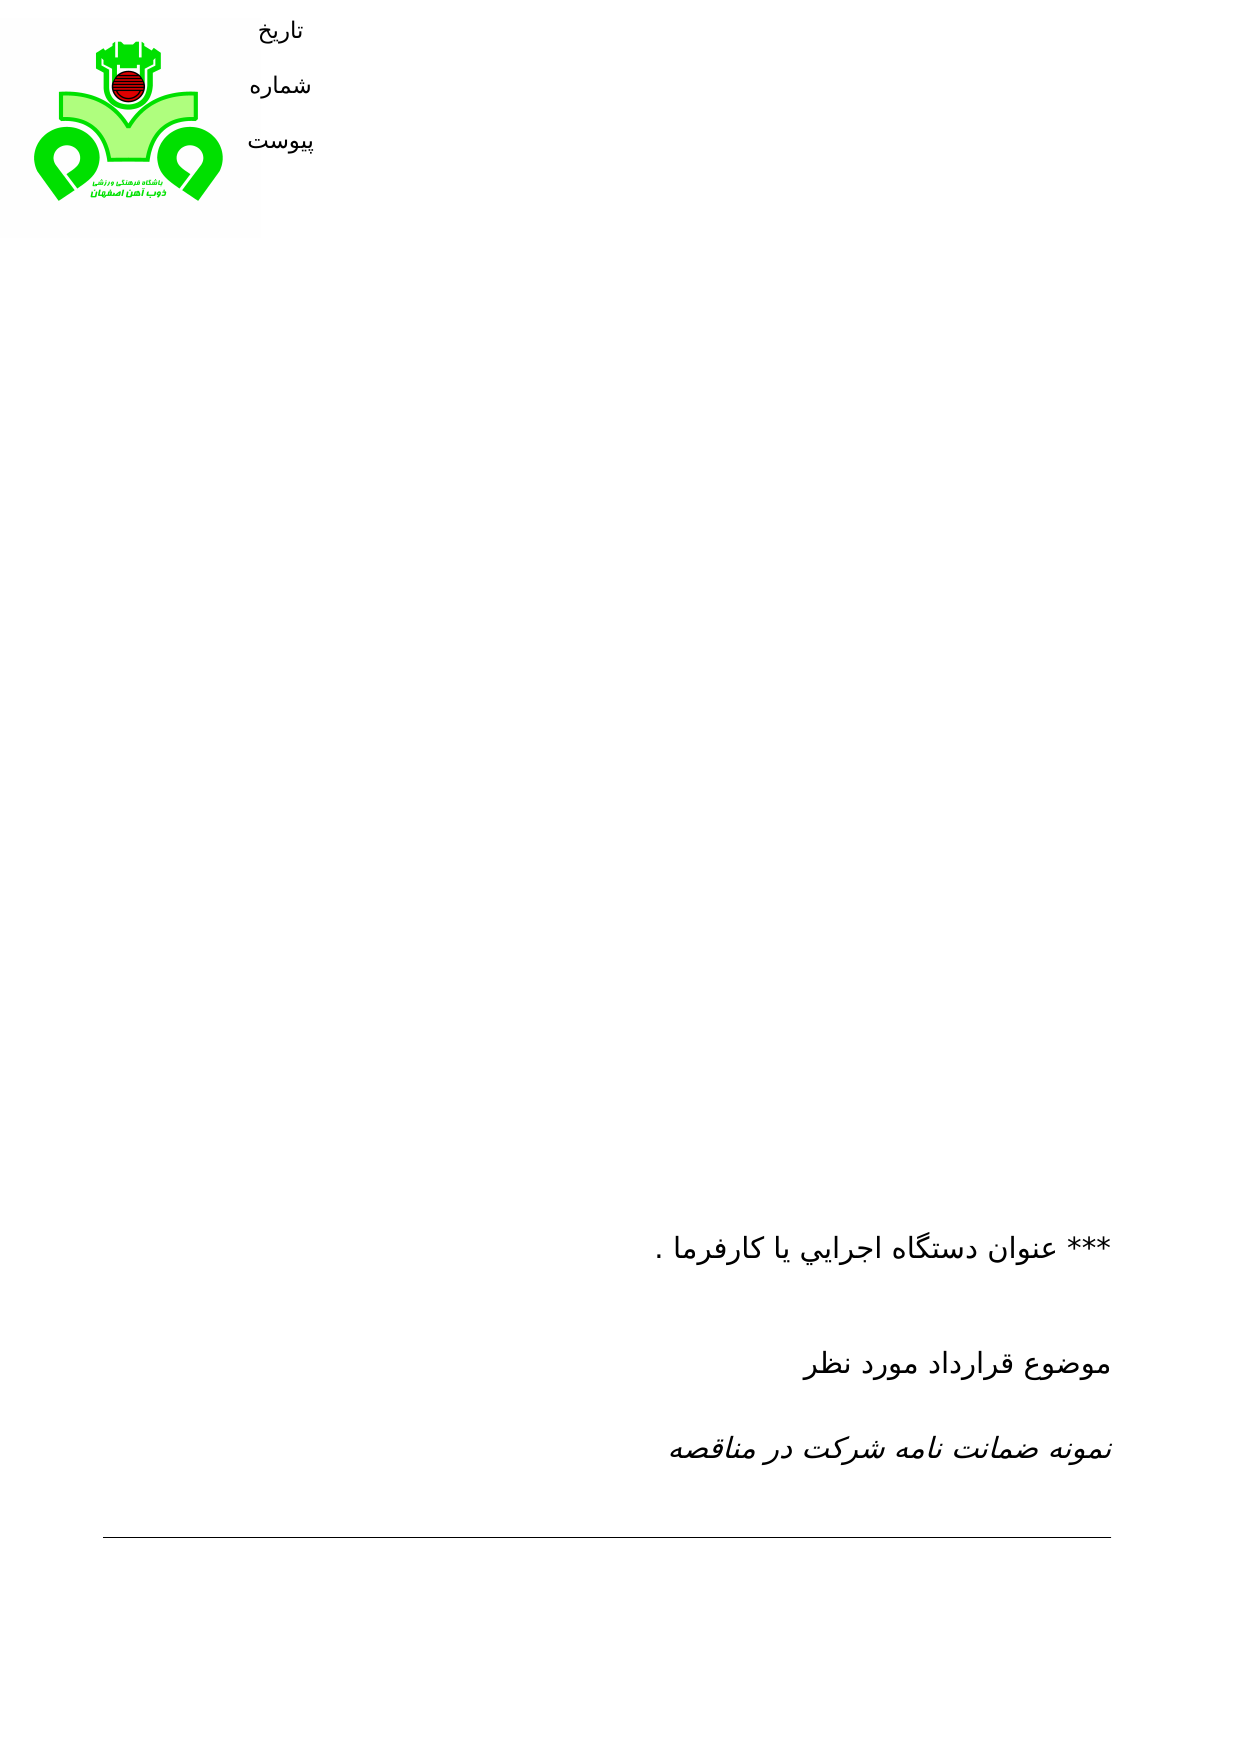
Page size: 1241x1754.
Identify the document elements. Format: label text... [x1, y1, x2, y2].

text موضوع قرارداد مورد نظر [103, 1347, 1111, 1381]
picture [0, 18, 261, 238]
text *** عنوان دستگاه اجرايي يا كارفرما . [103, 1231, 1111, 1265]
text نمونه ضمانت نامه شركت در مناقصه [103, 1420, 1111, 1468]
